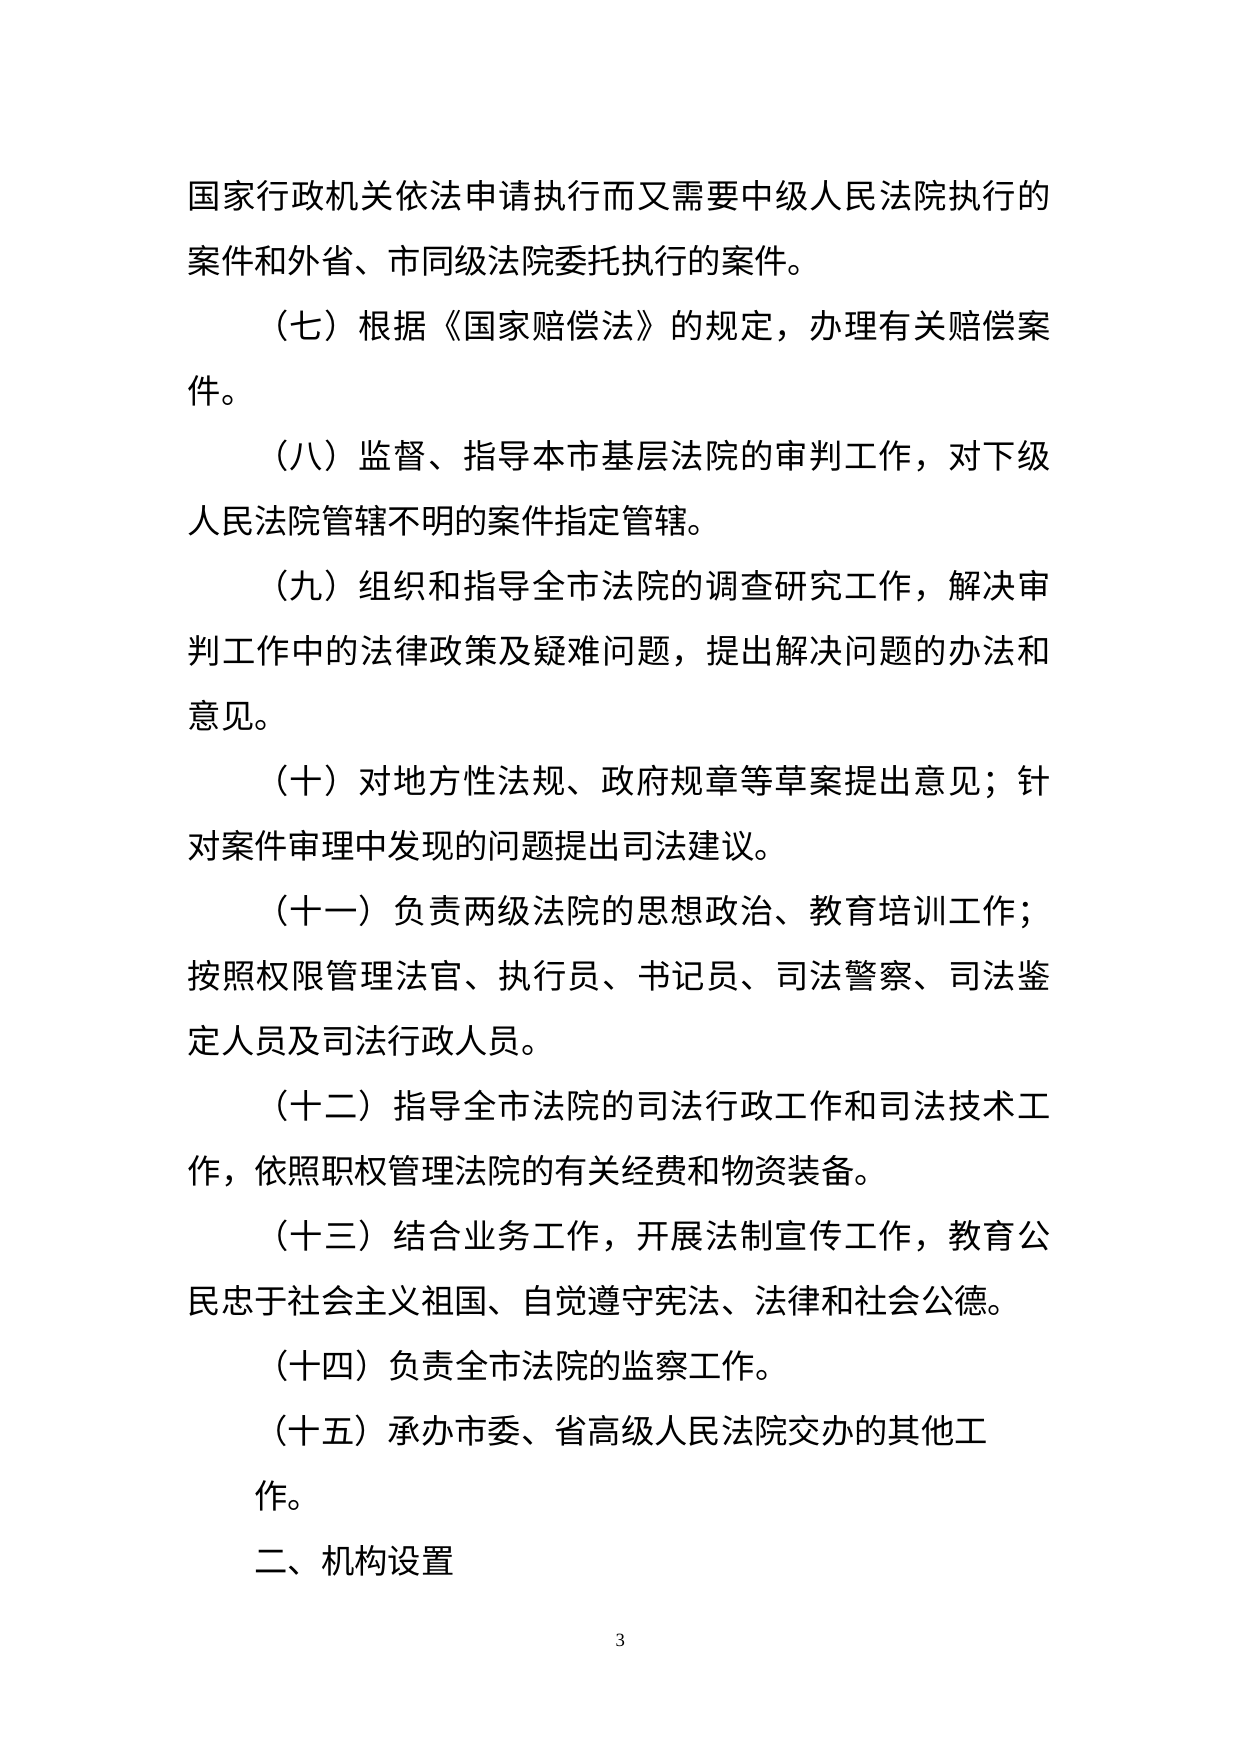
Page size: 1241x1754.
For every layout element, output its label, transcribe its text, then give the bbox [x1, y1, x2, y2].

text 二、机构设置 [187, 1527, 1053, 1592]
text （十二）指导全市法院的司法行政工作和司法技术工作，依照职权管理法院的有关经费和物资装备。 [187, 1072, 1053, 1202]
text （十三）结合业务工作，开展法制宣传工作，教育公民忠于社会主义祖国、自觉遵守宪法、法律和社会公德。 [187, 1202, 1053, 1332]
text （九）组织和指导全市法院的调查研究工作，解决审判工作中的法律政策及疑难问题，提出解决问题的办法和意见。 [187, 552, 1053, 747]
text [187, 162, 1053, 292]
text （十）对地方性法规、政府规章等草案提出意见；针对案件审理中发现的问题提出司法建议。 [187, 747, 1053, 877]
text （八）监督、指导本市基层法院的审判工作，对下级人民法院管辖不明的案件指定管辖。 [187, 422, 1053, 552]
text （十四）负责全市法院的监察工作。 [187, 1332, 1053, 1397]
text （七）根据《国家赔偿法》的规定，办理有关赔偿案件。 [187, 292, 1053, 422]
text （十一）负责两级法院的思想政治、教育培训工作；按照权限管理法官、执行员、书记员、司法警察、司法鉴定人员及司法行政人员。 [187, 877, 1053, 1072]
list （十五）承办市委、省高级人民法院交办的其他工作。 [254, 1397, 1053, 1527]
